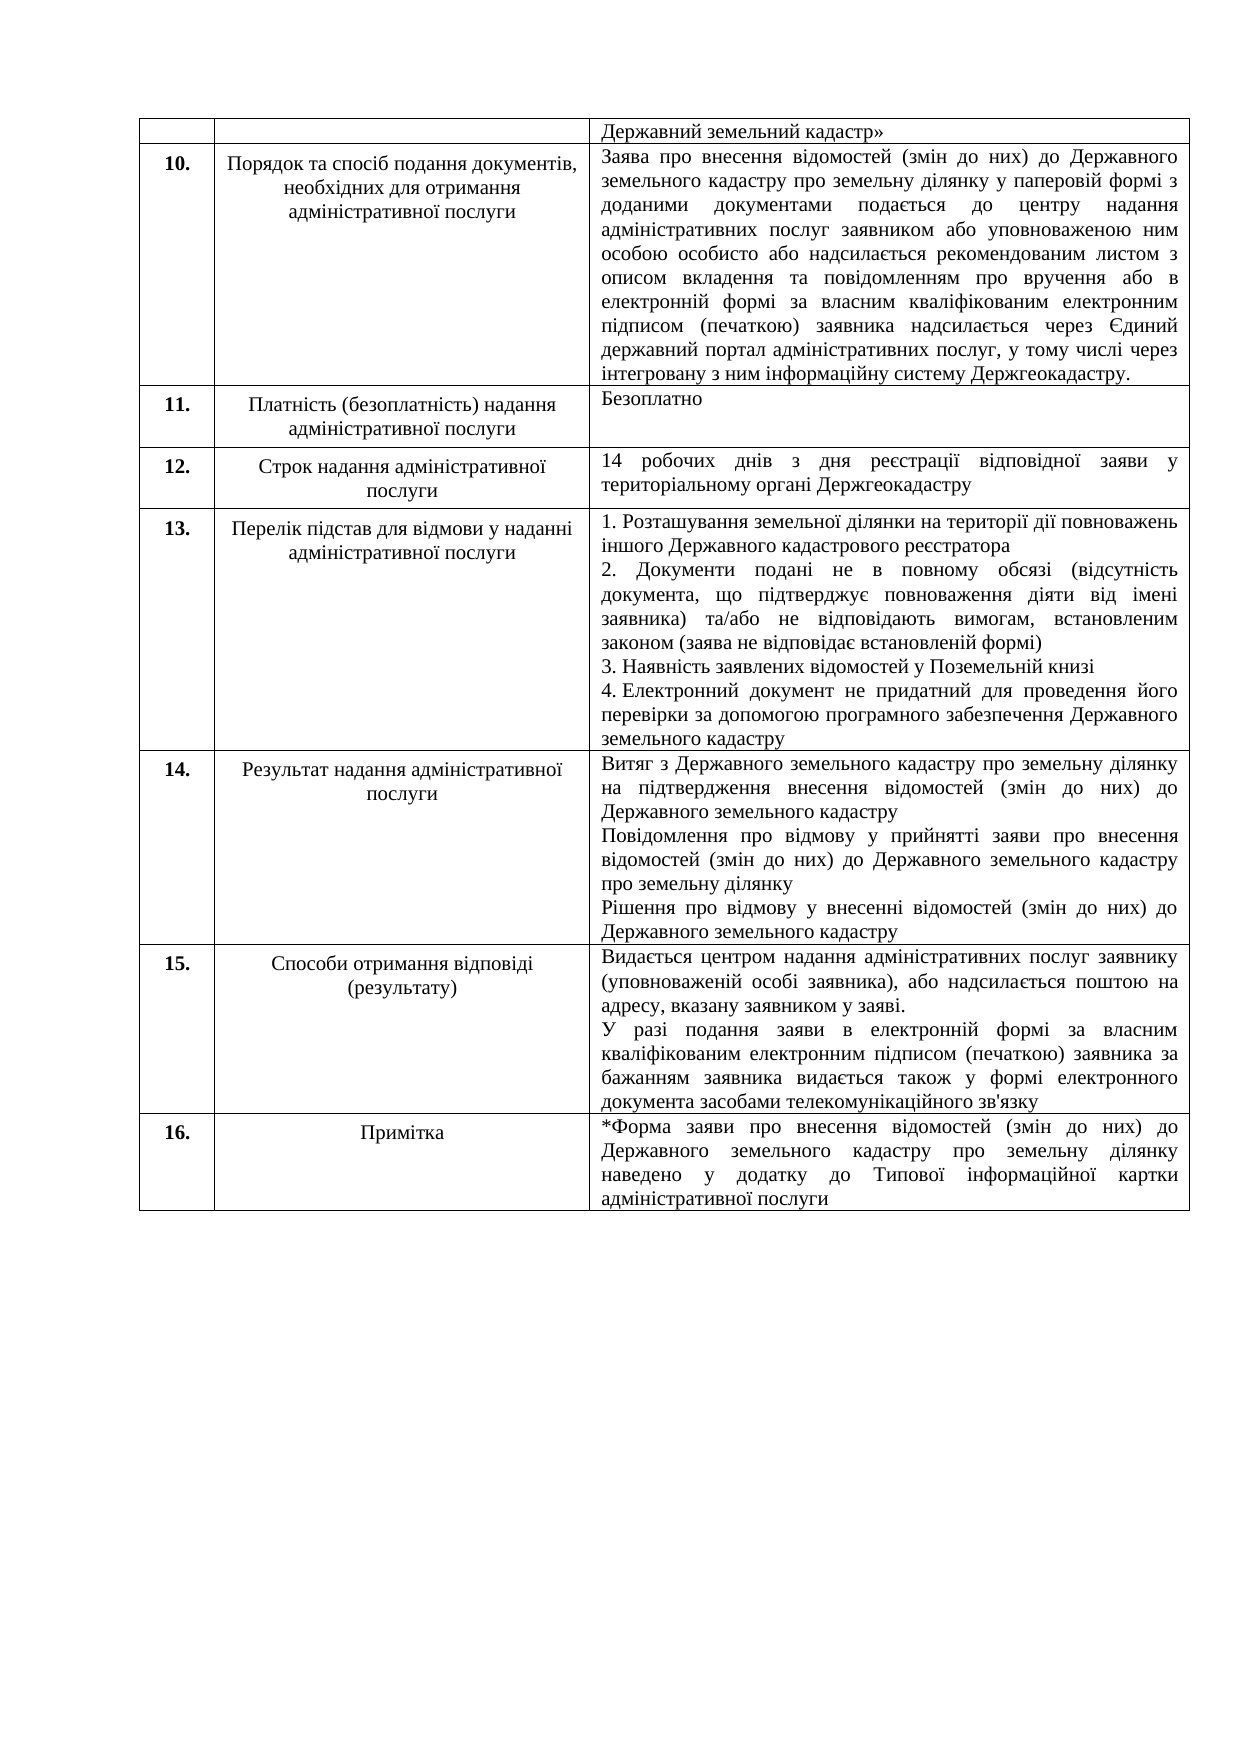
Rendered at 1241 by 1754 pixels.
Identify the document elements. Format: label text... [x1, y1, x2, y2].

table_cell Перелік підстав для відмови у наданні адміністративної послуги [215, 509, 589, 750]
table_cell Платність (безоплатність) надання адміністративної послуги [215, 386, 589, 447]
table_cell *Форма заяви про внесення відомостей (змін до них) до Державного земельного кадастру про земельну ділянку наведено у додатку до Типової інформаційної картки адміністративної послуги [590, 1114, 1189, 1210]
table_cell Способи отримання відповіді (результату) [215, 945, 589, 1113]
table_cell 13. [140, 509, 214, 750]
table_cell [215, 119, 589, 143]
table_cell Порядок та спосіб подання документів, необхідних для отримання адміністративної послуги [215, 144, 589, 385]
table_cell 15. [140, 945, 214, 1113]
table_cell 14 робочих днів з дня реєстрації відповідної заяви у територіальному органі Держгеокадастру [590, 448, 1189, 508]
table_cell 12. [140, 448, 214, 508]
table_cell 10. [140, 144, 214, 385]
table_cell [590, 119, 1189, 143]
table_cell Заява про внесення відомостей (змін до них) до Державного земельного кадастру про земельну ділянку у паперовій формі з доданими документами подається до центру надання адміністративних послуг заявником або уповноваженою ним особою особисто або надсилається рекомендованим листом з описом вкладення та повідомленням про вручення або в електронній формі за власним кваліфікованим електронним підписом (печаткою) заявника надсилається через Єдиний державний портал адміністративних послуг, у тому числі через інтегровану з ним інформаційну систему Держгеокадастру. [590, 144, 1189, 385]
table_cell Результат надання адміністративної послуги [215, 751, 589, 943]
table_cell Безоплатно [590, 386, 1189, 447]
table_cell 11. [140, 386, 214, 447]
table_cell Строк надання адміністративної послуги [215, 448, 589, 508]
table_cell Видається центром надання адміністративних послуг заявнику (уповноваженій особі заявника), або надсилається поштою на адресу, вказану заявником у заяві. У разі подання заяви в електронній формі за власним кваліфікованим електронним підписом (печаткою) заявника за бажанням заявника видається також у формі електронного документа засобами телекомунікаційного зв'язку [590, 945, 1189, 1113]
table_cell 16. [140, 1114, 214, 1210]
table_cell 9. [140, 119, 214, 143]
table_cell Примітка [215, 1114, 589, 1210]
table_cell Витяг з Державного земельного кадастру про земельну ділянку на підтвердження внесення відомостей (змін до них) до Державного земельного кадастру Повідомлення про відмову у прийнятті заяви про внесення відомостей (змін до них) до Державного земельного кадастру про земельну ділянку Рішення про відмову у внесенні відомостей (змін до них) до Державного земельного кадастру [590, 751, 1189, 943]
table_cell 14. [140, 751, 214, 943]
table_cell 1. Розташування земельної ділянки на території дії повноважень іншого Державного кадастрового реєстратора 2. Документи подані не в повному обсязі (відсутність документа, що підтверджує повноваження діяти від імені заявника) та/або не відповідають вимогам, встановленим законом (заява не відповідає встановленій формі) 3. Наявність заявлених відомостей у Поземельній книзі 4. Електронний документ не придатний для проведення його перевірки за допомогою програмного забезпечення Державного земельного кадастру [590, 509, 1189, 750]
